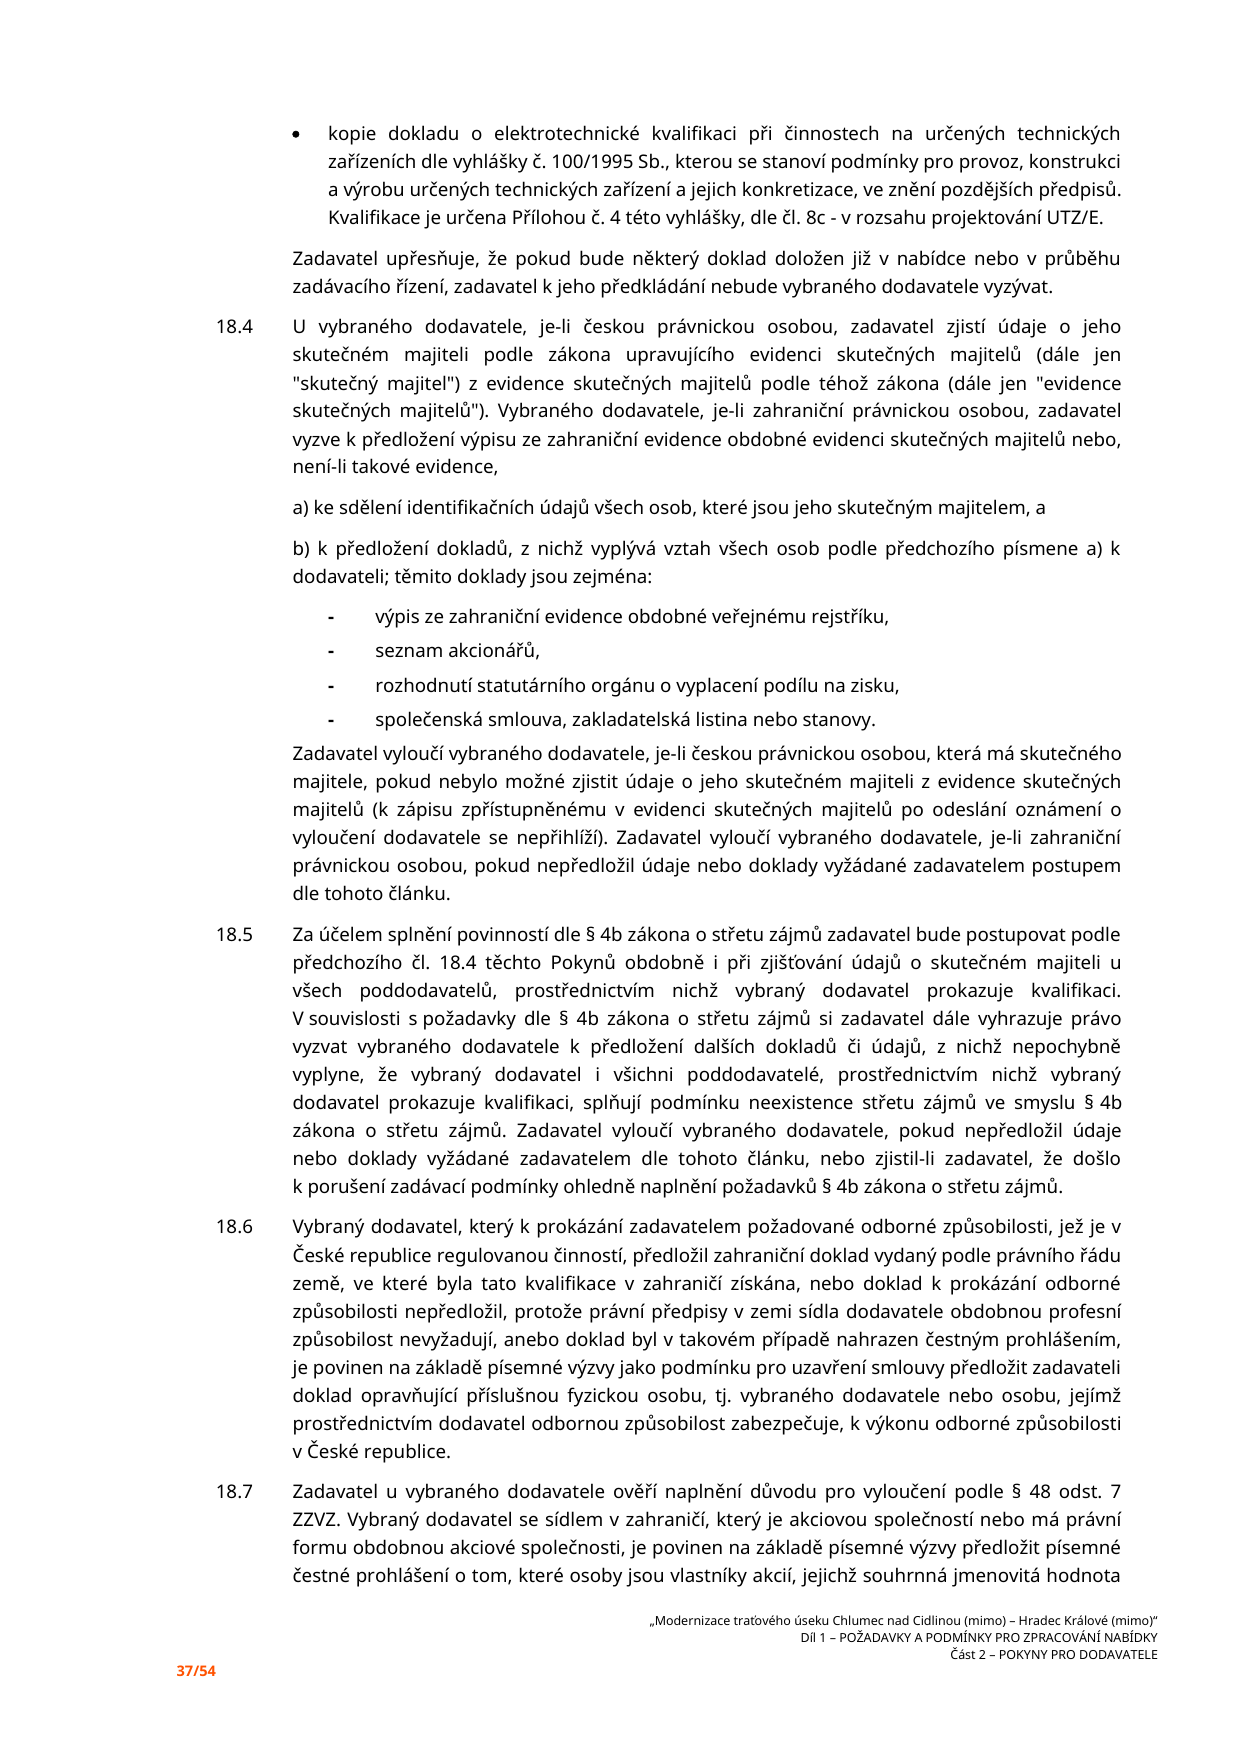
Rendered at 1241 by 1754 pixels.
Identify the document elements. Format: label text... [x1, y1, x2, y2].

text společenská smlouva, zakladatelská listina nebo stanovy. [328, 706, 1122, 732]
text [216, 1478, 1122, 1588]
text kopie dokladu o elektrotechnické kvalifikaci při činnostech na určených technických zařízeních dle vyhlášky č. 100/1995 Sb., kterou se stanoví podmínky pro provoz, konstrukci a výrobu určených technických zařízení a jejich konkretizace, ve znění pozdějších předpisů. Kvalifikace je určena Přílohou č. 4 této vyhlášky, dle čl. 8c - v rozsahu projektování UTZ/E. [292, 121, 1122, 230]
text výpis ze zahraniční evidence obdobné veřejnému rejstříku, [328, 603, 1122, 629]
text Za účelem splnění povinností dle § 4b zákona o střetu zájmů zadavatel bude postupovat podle předchozího čl. 18.4 těchto Pokynů obdobně i při zjišťování údajů o skutečném majiteli u všech poddodavatelů, prostřednictvím nichž vybraný dodavatel prokazuje kvalifikaci. V souvislosti s požadavky dle § 4b zákona o střetu zájmů si zadavatel dále vyhrazuje právo vyzvat vybraného dodavatele k předložení dalších dokladů či údajů, z nichž nepochybně vyplyne, že vybraný dodavatel i všichni poddodavatelé, prostřednictvím nichž vybraný dodavatel prokazuje kvalifikaci, splňují podmínku neexistence střetu zájmů ve smyslu § 4b zákona o střetu zájmů. Zadavatel vyloučí vybraného dodavatele, pokud nepředložil údaje nebo doklady vyžádané zadavatelem dle tohoto článku, nebo zjistil-li zadavatel, že došlo k porušení zadávací podmínky ohledně naplnění požadavků § 4b zákona o střetu zájmů. [216, 921, 1122, 1199]
text Zadavatel upřesňuje, že pokud bude některý doklad doložen již v nabídce nebo v průběhu zadávacího řízení, zadavatel k jeho předkládání nebude vybraného dodavatele vyzývat. [292, 245, 1122, 299]
text U vybraného dodavatele, je-li českou právnickou osobou, zadavatel zjistí údaje o jeho skutečném majiteli podle zákona upravujícího evidenci skutečných majitelů (dále jen "skutečný majitel") z evidence skutečných majitelů podle téhož zákona (dále jen "evidence skutečných majitelů"). Vybraného dodavatele, je-li zahraniční právnickou osobou, zadavatel vyzve k předložení výpisu ze zahraniční evidence obdobné evidenci skutečných majitelů nebo, není-li takové evidence, [216, 314, 1122, 479]
text Vybraný dodavatel, který k prokázání zadavatelem požadované odborné způsobilosti, jež je v České republice regulovanou činností, předložil zahraniční doklad vydaný podle právního řádu země, ve které byla tato kvalifikace v zahraničí získána, nebo doklad k prokázání odborné způsobilosti nepředložil, protože právní předpisy v zemi sídla dodavatele obdobnou profesní způsobilost nevyžadují, anebo doklad byl v takovém případě nahrazen čestným prohlášením, je povinen na základě písemné výzvy jako podmínku pro uzavření smlouvy předložit zadavateli doklad opravňující příslušnou fyzickou osobu, tj. vybraného dodavatele nebo osobu, jejímž prostřednictvím dodavatel odbornou způsobilost zabezpečuje, k výkonu odborné způsobilosti v České republice. [216, 1214, 1122, 1463]
text Zadavatel vyloučí vybraného dodavatele, je-li českou právnickou osobou, která má skutečného majitele, pokud nebylo možné zjistit údaje o jeho skutečném majiteli z evidence skutečných majitelů (k zápisu zpřístupněnému v evidenci skutečných majitelů po odeslání oznámení o vyloučení dodavatele se nepřihlíží). Zadavatel vyloučí vybraného dodavatele, je-li zahraniční právnickou osobou, pokud nepředložil údaje nebo doklady vyžádané zadavatelem postupem dle tohoto článku. [292, 741, 1122, 906]
text rozhodnutí statutárního orgánu o vyplacení podílu na zisku, [328, 672, 1122, 697]
text seznam akcionářů, [328, 638, 1122, 663]
text a) ke sdělení identifikačních údajů všech osob, které jsou jeho skutečným majitelem, a [292, 494, 1122, 520]
text b) k předložení dokladů, z nichž vyplývá vztah všech osob podle předchozího písmene a) k dodavateli; těmito doklady jsou zejména: [292, 535, 1122, 588]
